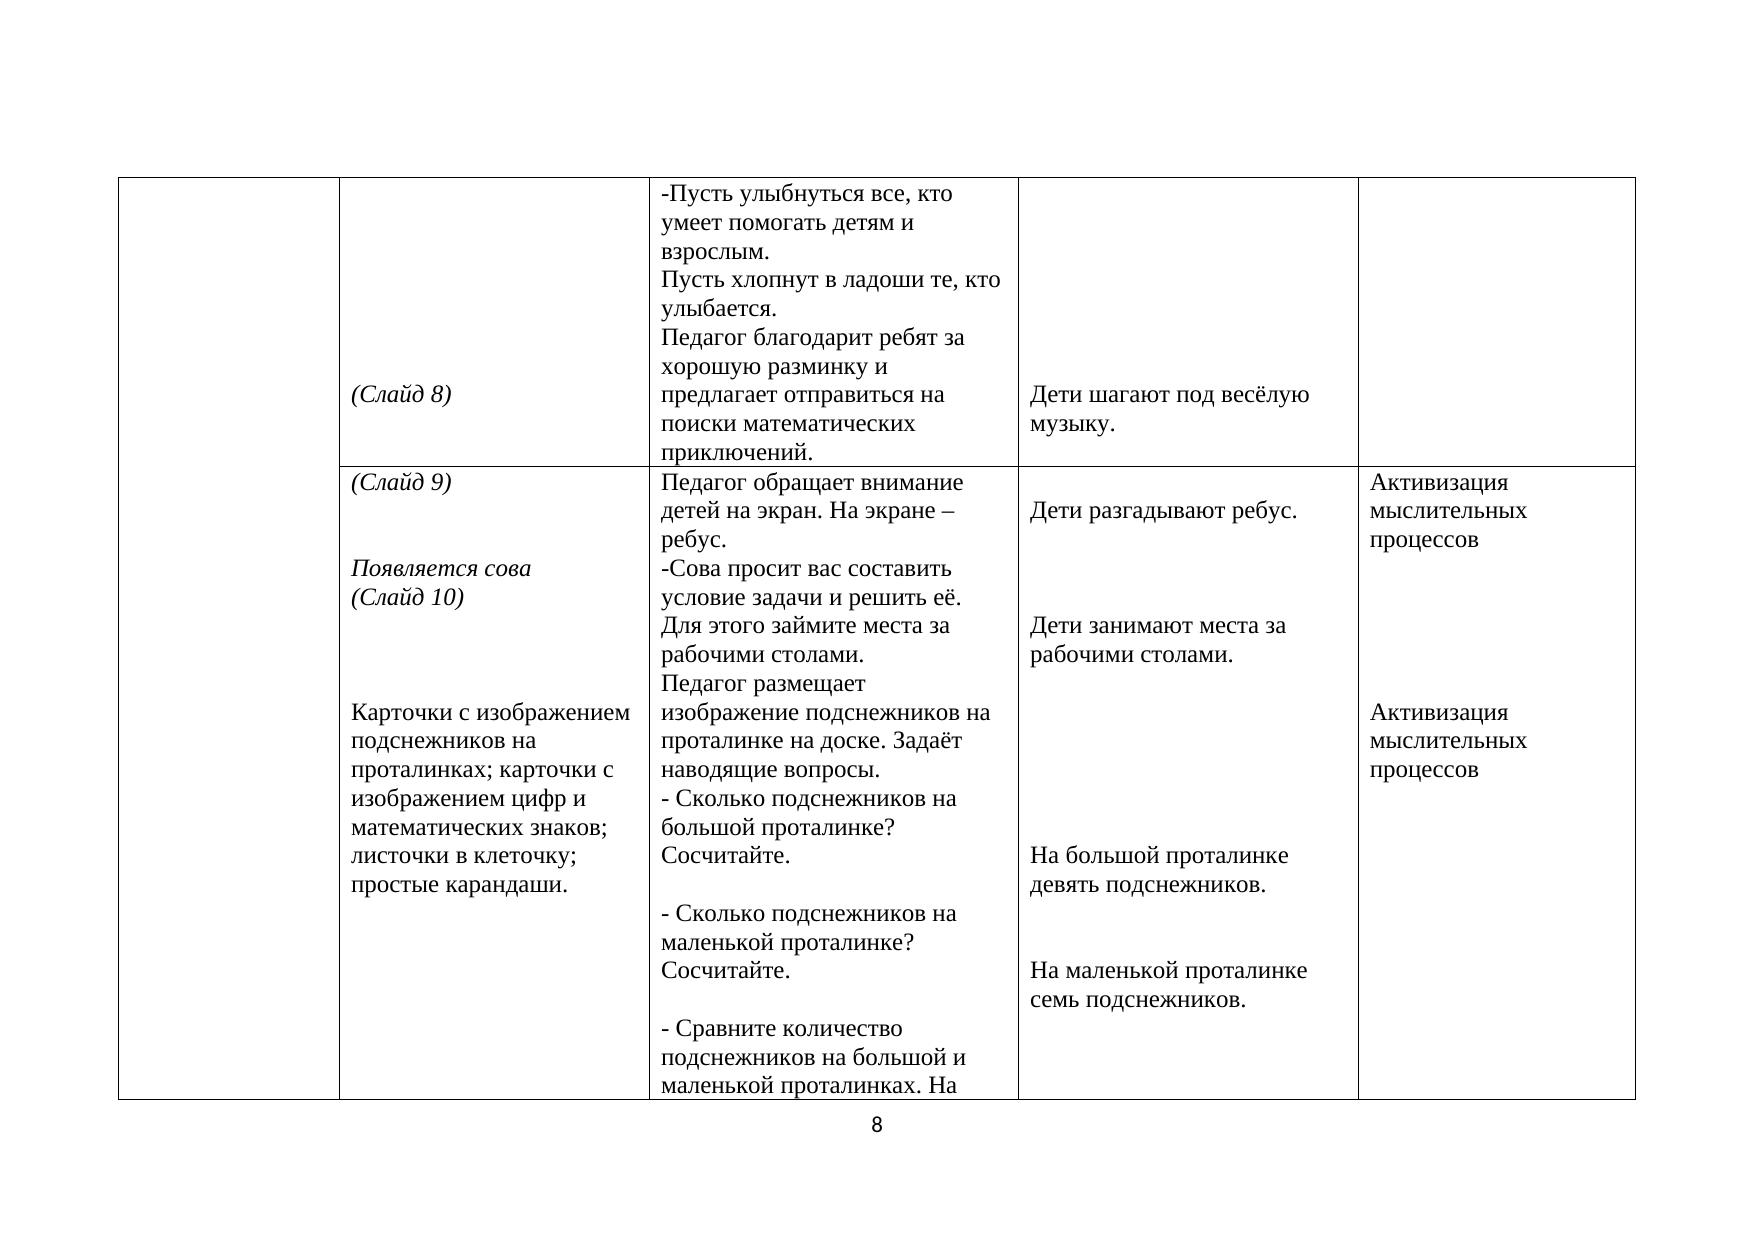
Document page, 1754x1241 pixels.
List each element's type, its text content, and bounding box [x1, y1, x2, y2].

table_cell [1359, 467, 1635, 1099]
table_cell (Слайд 7) (Слайд 8) [340, 178, 649, 466]
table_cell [1019, 178, 1358, 466]
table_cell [650, 467, 1018, 1099]
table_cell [1019, 467, 1358, 1099]
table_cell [650, 178, 1018, 466]
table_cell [340, 467, 649, 1099]
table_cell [1359, 178, 1635, 466]
